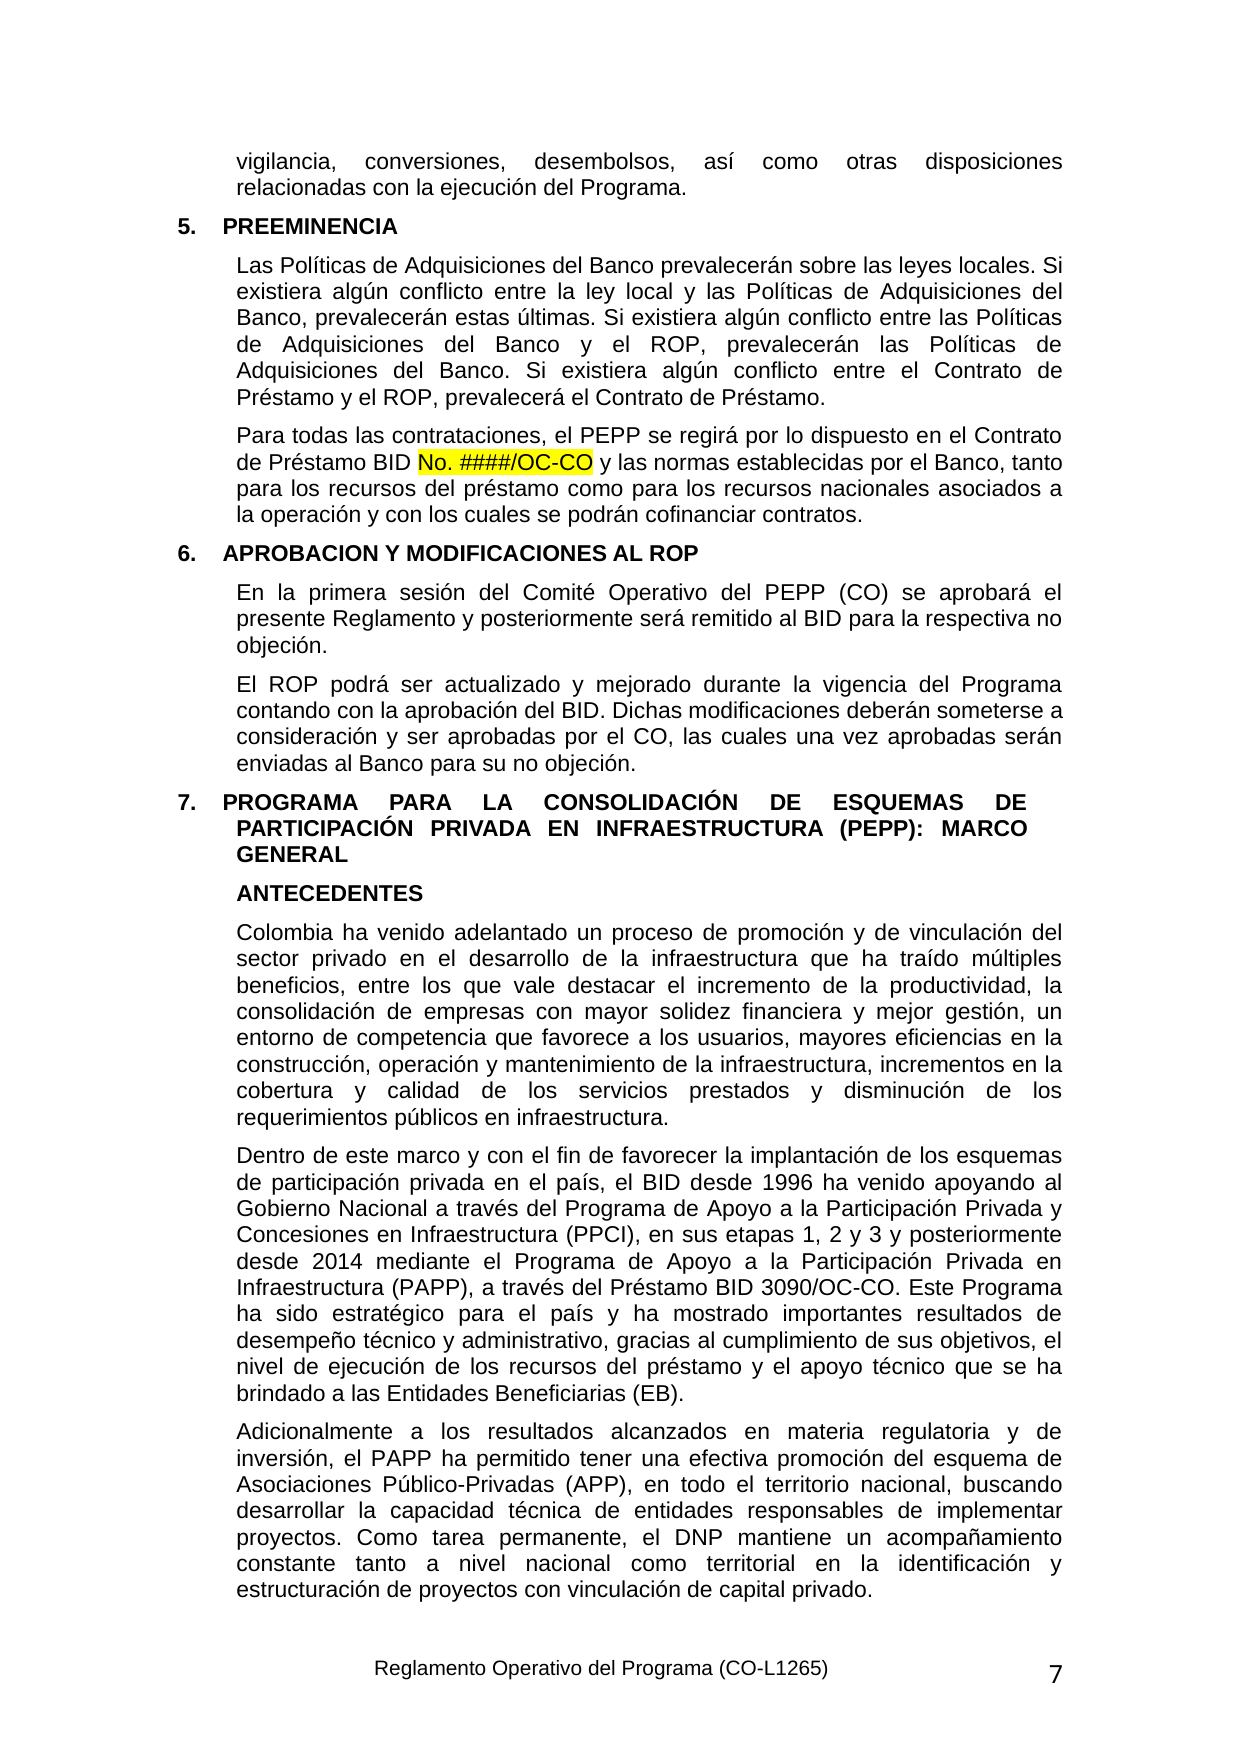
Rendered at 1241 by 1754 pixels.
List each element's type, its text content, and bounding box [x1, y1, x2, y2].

subtitle PREEMINENCIA [177, 213, 1028, 239]
text Dentro de este marco y con el fin de favorecer la implantación de los esquemas de participación privada en el país, el BID desde 1996 ha venido apoyando al Gobierno Nacional a través del Programa de Apoyo a la Participación Privada y Concesiones en Infraestructura (PPCI), en sus etapas 1, 2 y 3 y posteriormente desde 2014 mediante el Programa de Apoyo a la Participación Privada en Infraestructura (PAPP), a través del Préstamo BID 3090/OC-CO. Este Programa ha sido estratégico para el país y ha mostrado importantes resultados de desempeño técnico y administrativo, gracias al cumplimiento de sus objetivos, el nivel de ejecución de los recursos del préstamo y el apoyo técnico que se ha brindado a las Entidades Beneficiarias (EB). [236, 1142, 1063, 1406]
text Para todas las contrataciones, el PEPP se regirá por lo dispuesto en el Contrato de Préstamo BID No. ####/OC-CO y las normas establecidas por el Banco, tanto para los recursos del préstamo como para los recursos nacionales asociados a la operación y con los cuales se podrán cofinanciar contratos. [236, 422, 1063, 528]
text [236, 148, 1063, 200]
text Adicionalmente a los resultados alcanzados en materia regulatoria y de inversión, el PAPP ha permitido tener una efectiva promoción del esquema de Asociaciones Público-Privadas (APP), en todo el territorio nacional, buscando desarrollar la capacidad técnica de entidades responsables de implementar proyectos. Como tarea permanente, el DNP mantiene un acompañamiento constante tanto a nivel nacional como territorial en la identificación y estructuración de proyectos con vinculación de capital privado. [236, 1418, 1063, 1603]
subtitle APROBACION Y MODIFICACIONES AL ROP [177, 540, 1028, 567]
subtitle ANTECEDENTES [236, 880, 1028, 906]
text Las Políticas de Adquisiciones del Banco prevalecerán sobre las leyes locales. Si existiera algún conflicto entre la ley local y las Políticas de Adquisiciones del Banco, prevalecerán estas últimas. Si existiera algún conflicto entre las Políticas de Adquisiciones del Banco y el ROP, prevalecerán las Políticas de Adquisiciones del Banco. Si existiera algún conflicto entre el Contrato de Préstamo y el ROP, prevalecerá el Contrato de Préstamo. [236, 252, 1063, 410]
text Colombia ha venido adelantado un proceso de promoción y de vinculación del sector privado en el desarrollo de la infraestructura que ha traído múltiples beneficios, entre los que vale destacar el incremento de la productividad, la consolidación de empresas con mayor solidez financiera y mejor gestión, un entorno de competencia que favorece a los usuarios, mayores eficiencias en la construcción, operación y mantenimiento de la infraestructura, incrementos en la cobertura y calidad de los servicios prestados y disminución de los requerimientos públicos en infraestructura. [236, 919, 1063, 1130]
text En la primera sesión del Comité Operativo del PEPP (CO) se aprobará el presente Reglamento y posteriormente será remitido al BID para la respectiva no objeción. [236, 579, 1063, 658]
text El ROP podrá ser actualizado y mejorado durante la vigencia del Programa contando con la aprobación del BID. Dichas modificaciones deberán someterse a consideración y ser aprobadas por el CO, las cuales una vez aprobadas serán enviadas al Banco para su no objeción. [236, 671, 1063, 776]
subtitle PROGRAMA PARA LA CONSOLIDACIÓN DE ESQUEMAS DE PARTICIPACIÓN PRIVADA EN INFRAESTRUCTURA (PEPP): MARCO GENERAL [177, 788, 1028, 868]
